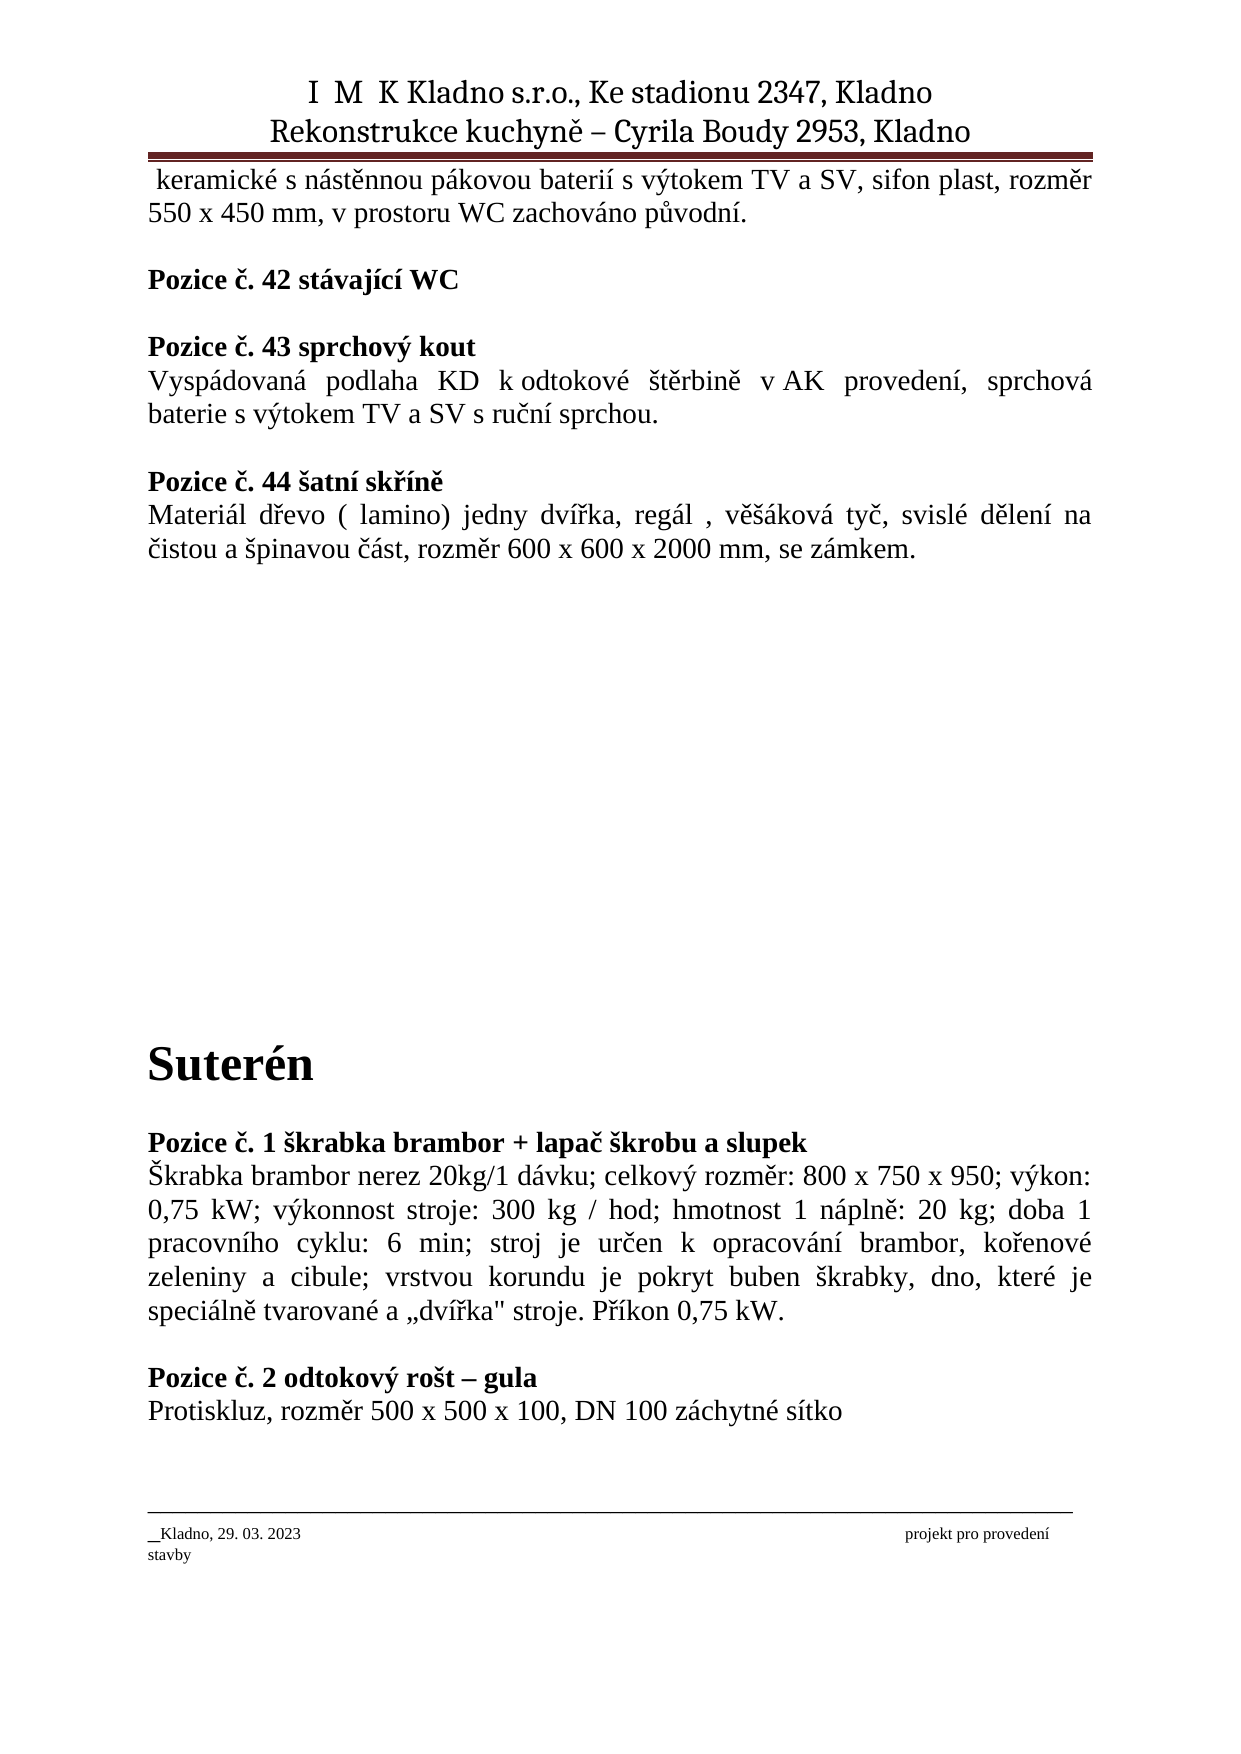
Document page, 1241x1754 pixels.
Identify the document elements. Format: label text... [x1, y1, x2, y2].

text Pozice č. 44 šatní skříně [148, 464, 1093, 497]
text Materiál dřevo ( lamino) jedny dvířka, regál , věšáková tyč, svislé dělení na čistou a špinavou část, rozměr 600 x 600 x 2000 mm, se zámkem. [148, 497, 1093, 564]
text Pozice č. 43 sprchový kout [148, 329, 1093, 363]
text Pozice č. 42 stávající WC [148, 262, 1093, 296]
text Protiskluz, rozměr 500 x 500 x 100, DN 100 záchytné sítko [148, 1393, 1093, 1427]
text Pozice č. 1 škrabka brambor + lapač škrobu a slupek [148, 1125, 1093, 1158]
text Škrabka brambor nerez 20kg/1 dávku; celkový rozměr: 800 x 750 x 950; výkon: 0,75 kW; výkonnost stroje: 300 kg / hod; hmotnost 1 náplně: 20 kg; doba 1 pracovního cyklu: 6 min; stroj je určen k opracování brambor, kořenové zeleniny a cibule; vrstvou korundu je pokryt buben škrabky, dno, které je speciálně tvarované a „dvířka" stroje. Příkon 0,75 kW. [148, 1158, 1093, 1326]
text Vyspádovaná podlaha KD k odtokové štěrbině v AK provedení, sprchová baterie s výtokem TV a SV s ruční sprchou. [148, 363, 1093, 430]
text Pozice č. 2 odtokový rošt – gula [148, 1360, 1093, 1393]
text Suterén [148, 1034, 1093, 1091]
text keramické s nástěnnou pákovou baterií s výtokem TV a SV, sifon plast, rozměr 550 x 450 mm, v prostoru WC zachováno původní. [148, 162, 1093, 229]
